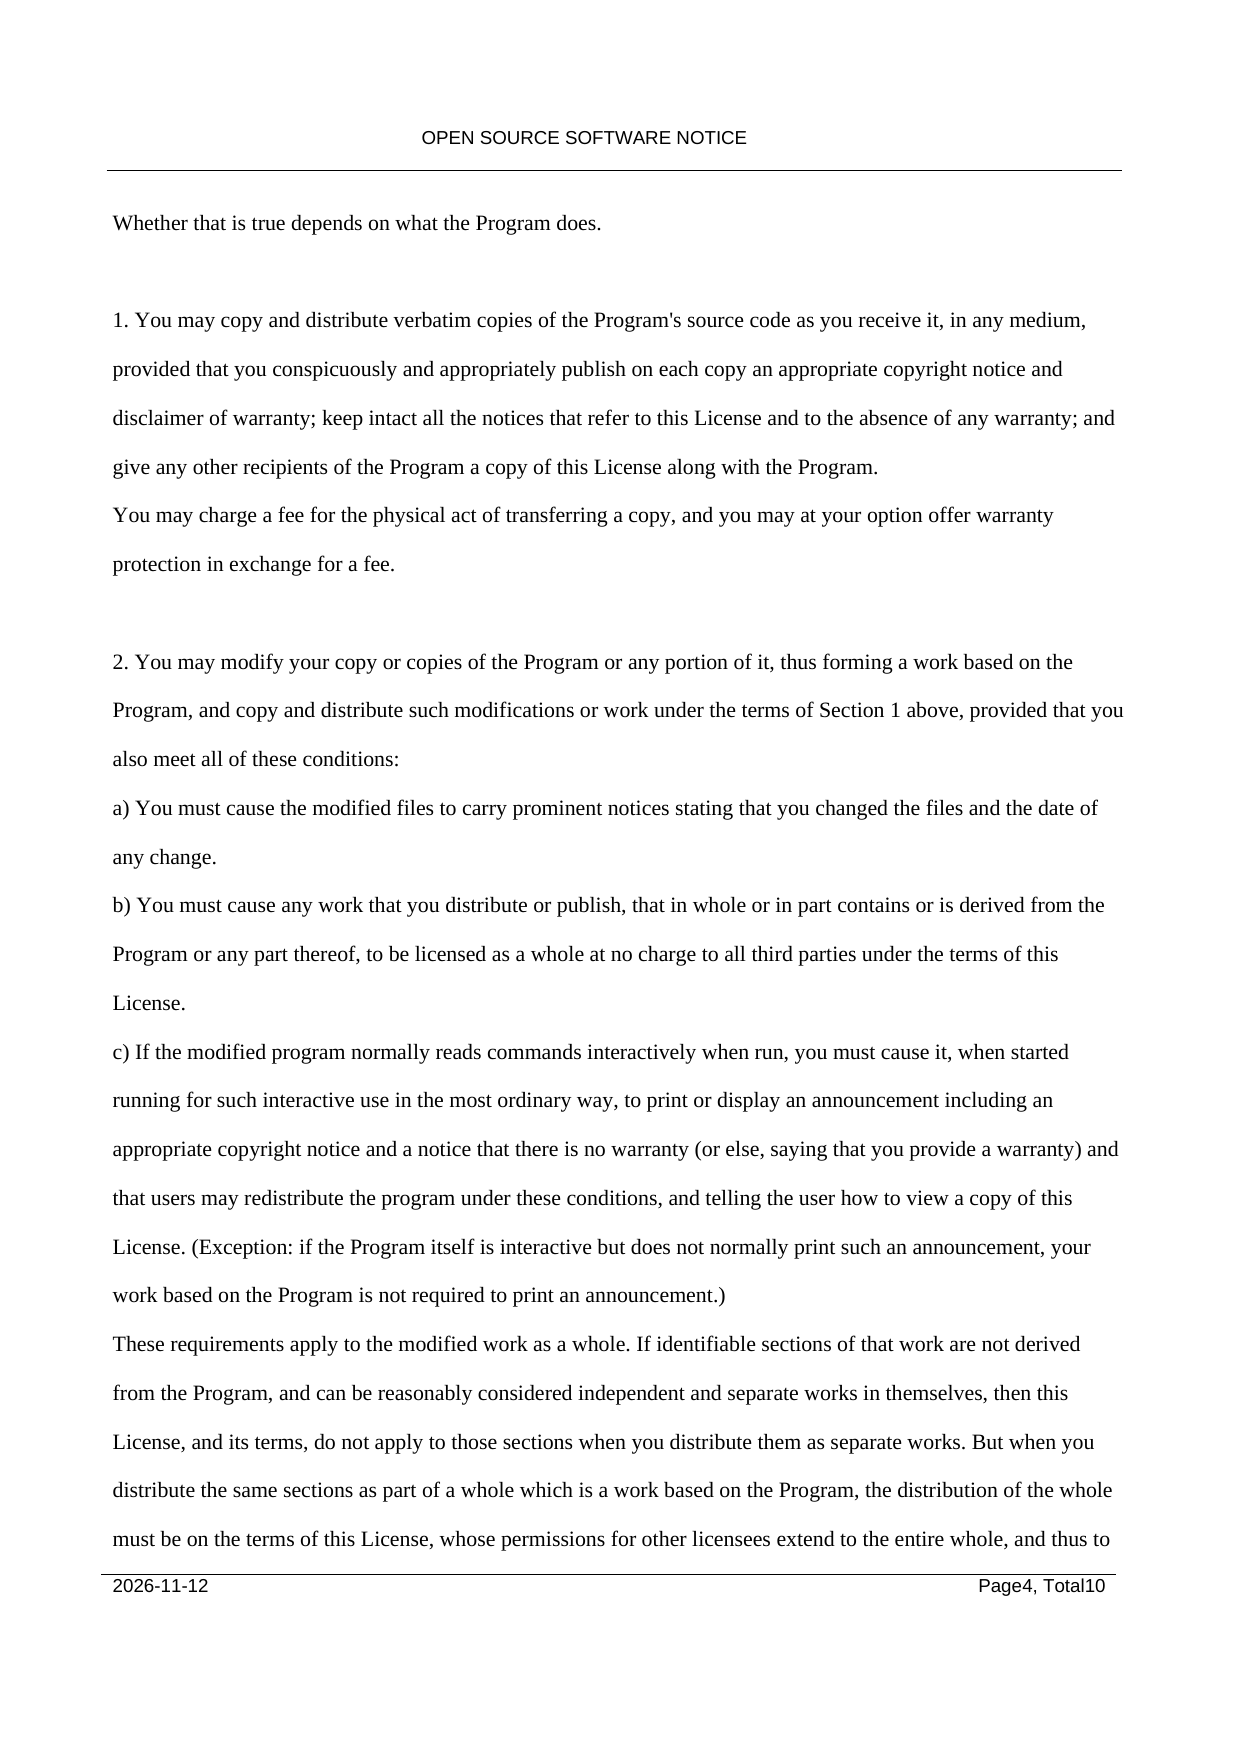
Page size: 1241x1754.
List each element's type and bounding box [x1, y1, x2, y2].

text [112, 206, 1128, 1555]
